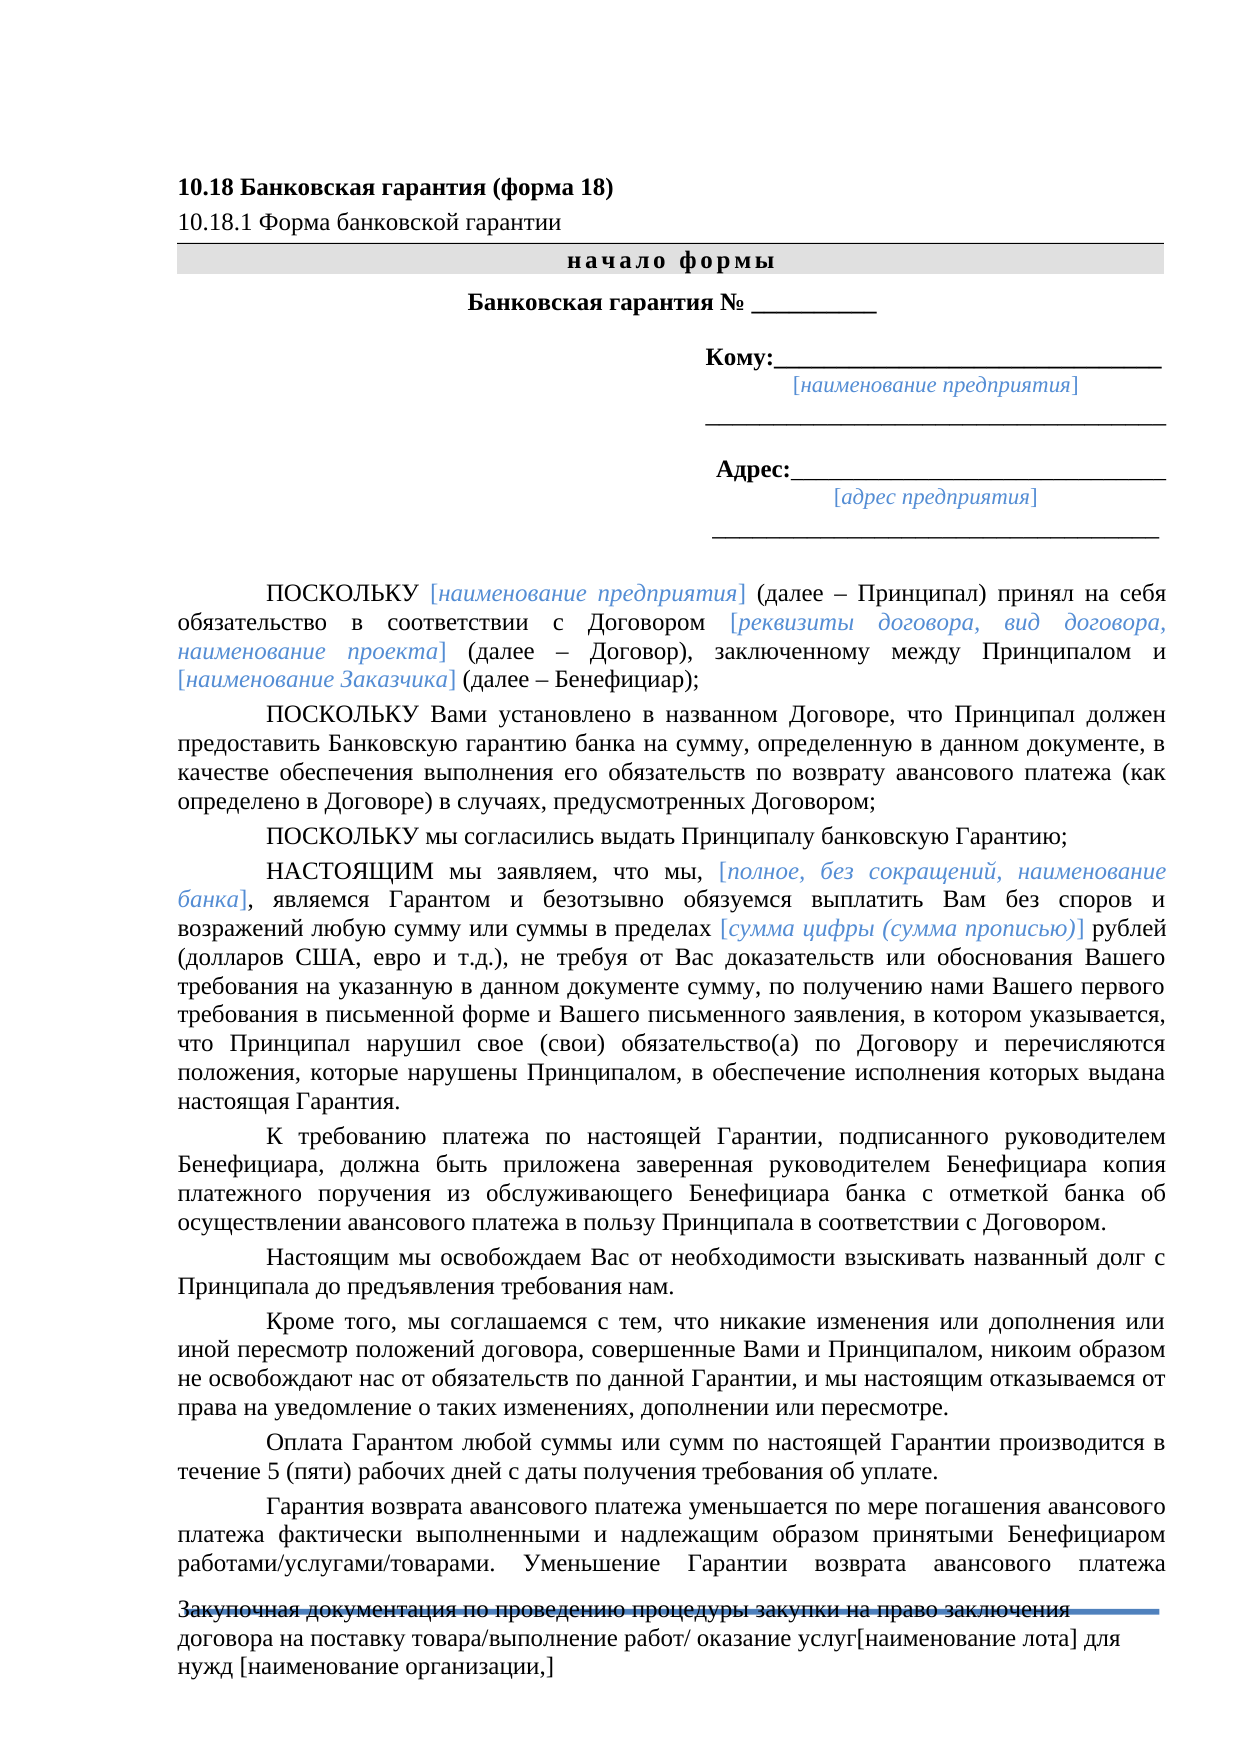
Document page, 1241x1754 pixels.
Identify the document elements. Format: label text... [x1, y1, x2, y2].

text начало формы [177, 244, 1164, 274]
text ПОСКОЛЬКУ мы согласились выдать Принципалу банковскую Гарантию; [177, 821, 1167, 849]
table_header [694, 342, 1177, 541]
text Банковская гарантия № __________ [177, 287, 1167, 316]
text Оплата Гарантом любой суммы или сумм по настоящей Гарантии производится в течение 5 (пяти) рабочих дней с даты получения требования об уплате. [177, 1427, 1167, 1484]
text НАСТОЯЩИМ мы заявляем, что мы, [полное, без сокращений, наименование банка], являемся Гарантом и безотзывно обязуемся выплатить Вам без споров и возражений любую сумму или суммы в пределах [сумма цифры (сумма прописью)] рублей (долларов США, евро и т.д.), не требуя от Вас доказательств или обоснования Вашего требования на указанную в данном документе сумму, по получению нами Вашего первого требования в письменной форме и Вашего письменного заявления, в котором указывается, что Принципал нарушил свое (свои) обязательство(а) по Договору и перечисляются положения, которые нарушены Принципалом, в обеспечение исполнения которых выдана настоящая Гарантия. [177, 856, 1167, 1114]
text 10.18.1 Форма банковской гарантии [177, 207, 1167, 236]
text Кроме того, мы соглашаемся с тем, что никакие изменения или дополнения или иной пересмотр положений договора, совершенные Вами и Принципалом, никоим образом не освобождают нас от обязательств по данной Гарантии, и мы настоящим отказываемся от права на уведомление о таких изменениях, дополнении или пересмотре. [177, 1306, 1167, 1421]
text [177, 1491, 1167, 1577]
text ПОСКОЛЬКУ Вами установлено в названном Договоре, что Принципал должен предоставить Банковскую гарантию банка на сумму, определенную в данном документе, в качестве обеспечения выполнения его обязательств по возврату авансового платежа (как определено в Договоре) в случаях, предусмотренных Договором; [177, 699, 1167, 814]
text ПОСКОЛЬКУ [наименование предприятия] (далее – Принципал) принял на себя обязательство в соответствии с Договором [реквизиты договора, вид договора, наименование проекта] (далее – Договор), заключенному между Принципалом и [наименование Заказчика] (далее – Бенефициар); [177, 578, 1167, 693]
text Настоящим мы освобождаем Вас от необходимости взыскивать названный долг с Принципала до предъявления требования нам. [177, 1242, 1167, 1299]
text 10.18 Банковская гарантия (форма 18) [177, 172, 1167, 201]
text К требованию платежа по настоящей Гарантии, подписанного руководителем Бенефициара, должна быть приложена заверенная руководителем Бенефициара копия платежного поручения из обслуживающего Бенефициара банка с отметкой банка об осуществлении авансового платежа в пользу Принципала в соответствии с Договором. [177, 1121, 1167, 1236]
